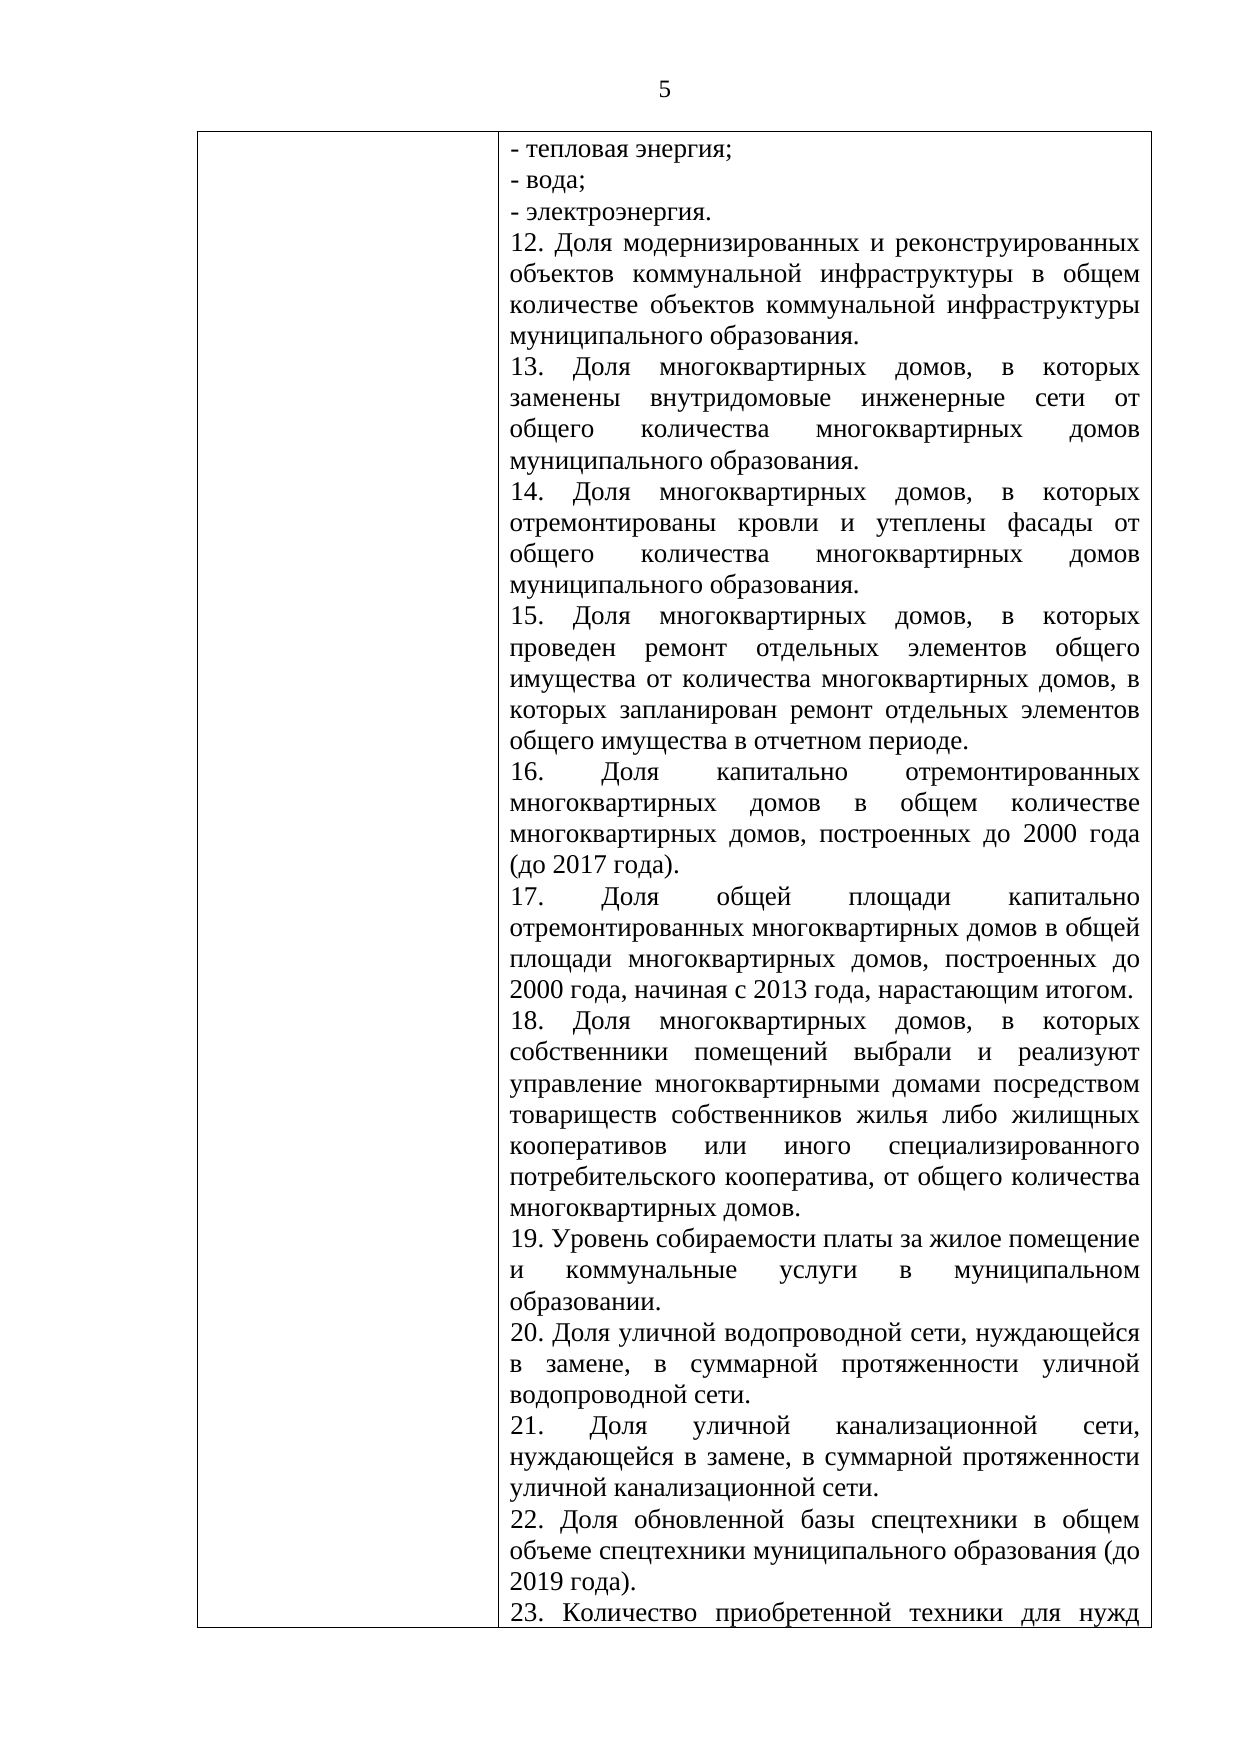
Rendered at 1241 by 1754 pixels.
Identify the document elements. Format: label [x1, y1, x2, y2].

table_cell [499, 132, 1151, 1627]
table_cell [198, 132, 498, 1627]
